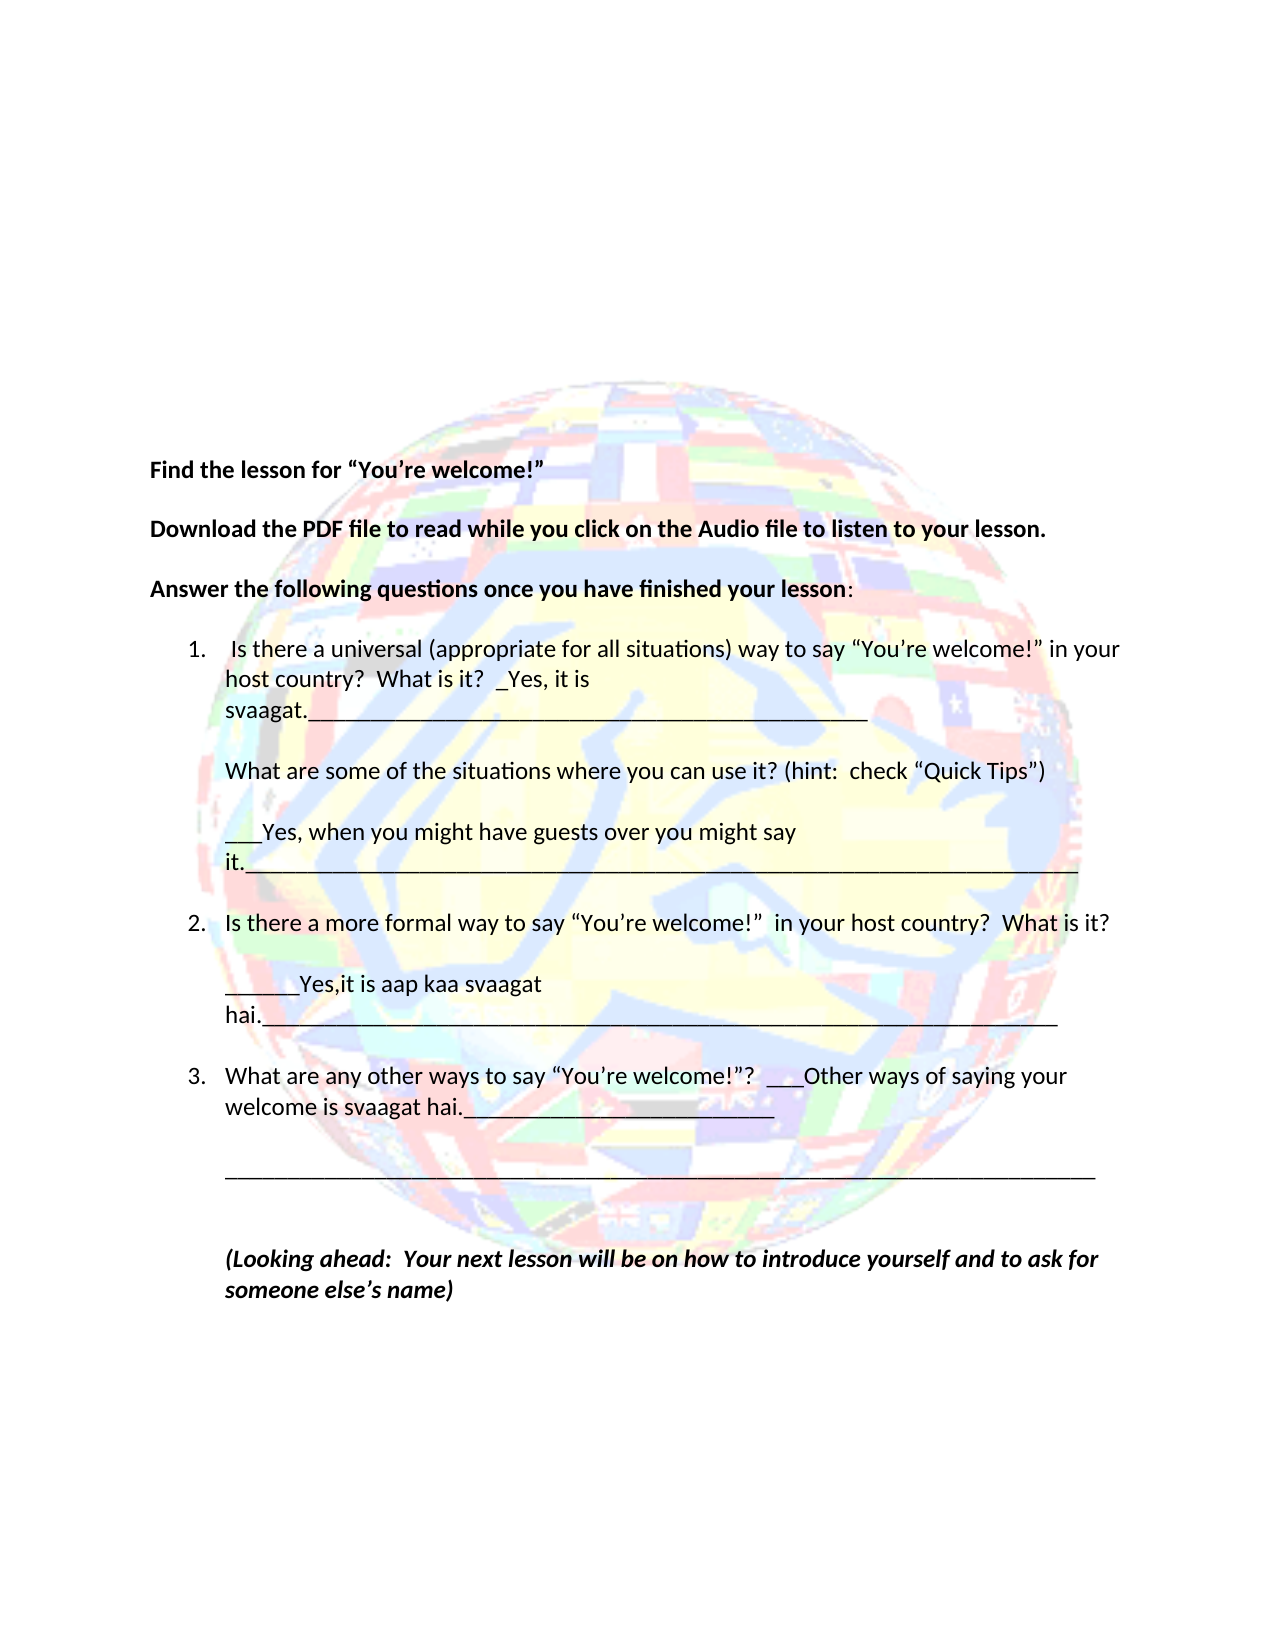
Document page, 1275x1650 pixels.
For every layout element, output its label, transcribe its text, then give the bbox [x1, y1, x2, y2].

list (Looking ahead: Your next lesson will be on how to introduce yourself and to ask for someone else’s name) [225, 1243, 1125, 1304]
list What are any other ways to say “You’re welcome!”? ___Other ways of saying your welcome is svaagat hai._________________________ [187, 1060, 1125, 1121]
list What are some of the situations where you can use it? (hint: check “Quick Tips”) [225, 755, 1125, 786]
list Is there a universal (appropriate for all situations) way to say “You’re welcome!” in your host country? What is it? _Yes, it is svaagat._____________________________________________ [187, 633, 1125, 724]
list ___Yes, when you might have guests over you might say it.___________________________________________________________________ [225, 816, 1125, 877]
text Answer the following questions once you have finished your lesson: [150, 573, 1125, 604]
list Is there a more formal way to say “You’re welcome!” in your host country? What is it? [187, 908, 1125, 938]
list ______________________________________________________________________ [225, 1152, 1125, 1182]
list ______Yes,it is aap kaa svaagat hai.________________________________________________________________ [225, 969, 1125, 1030]
text Find the lesson for “You’re welcome!” [150, 454, 1125, 484]
text Download the PDF file to read while you click on the Audio file to listen to your lesson. [150, 513, 1125, 544]
